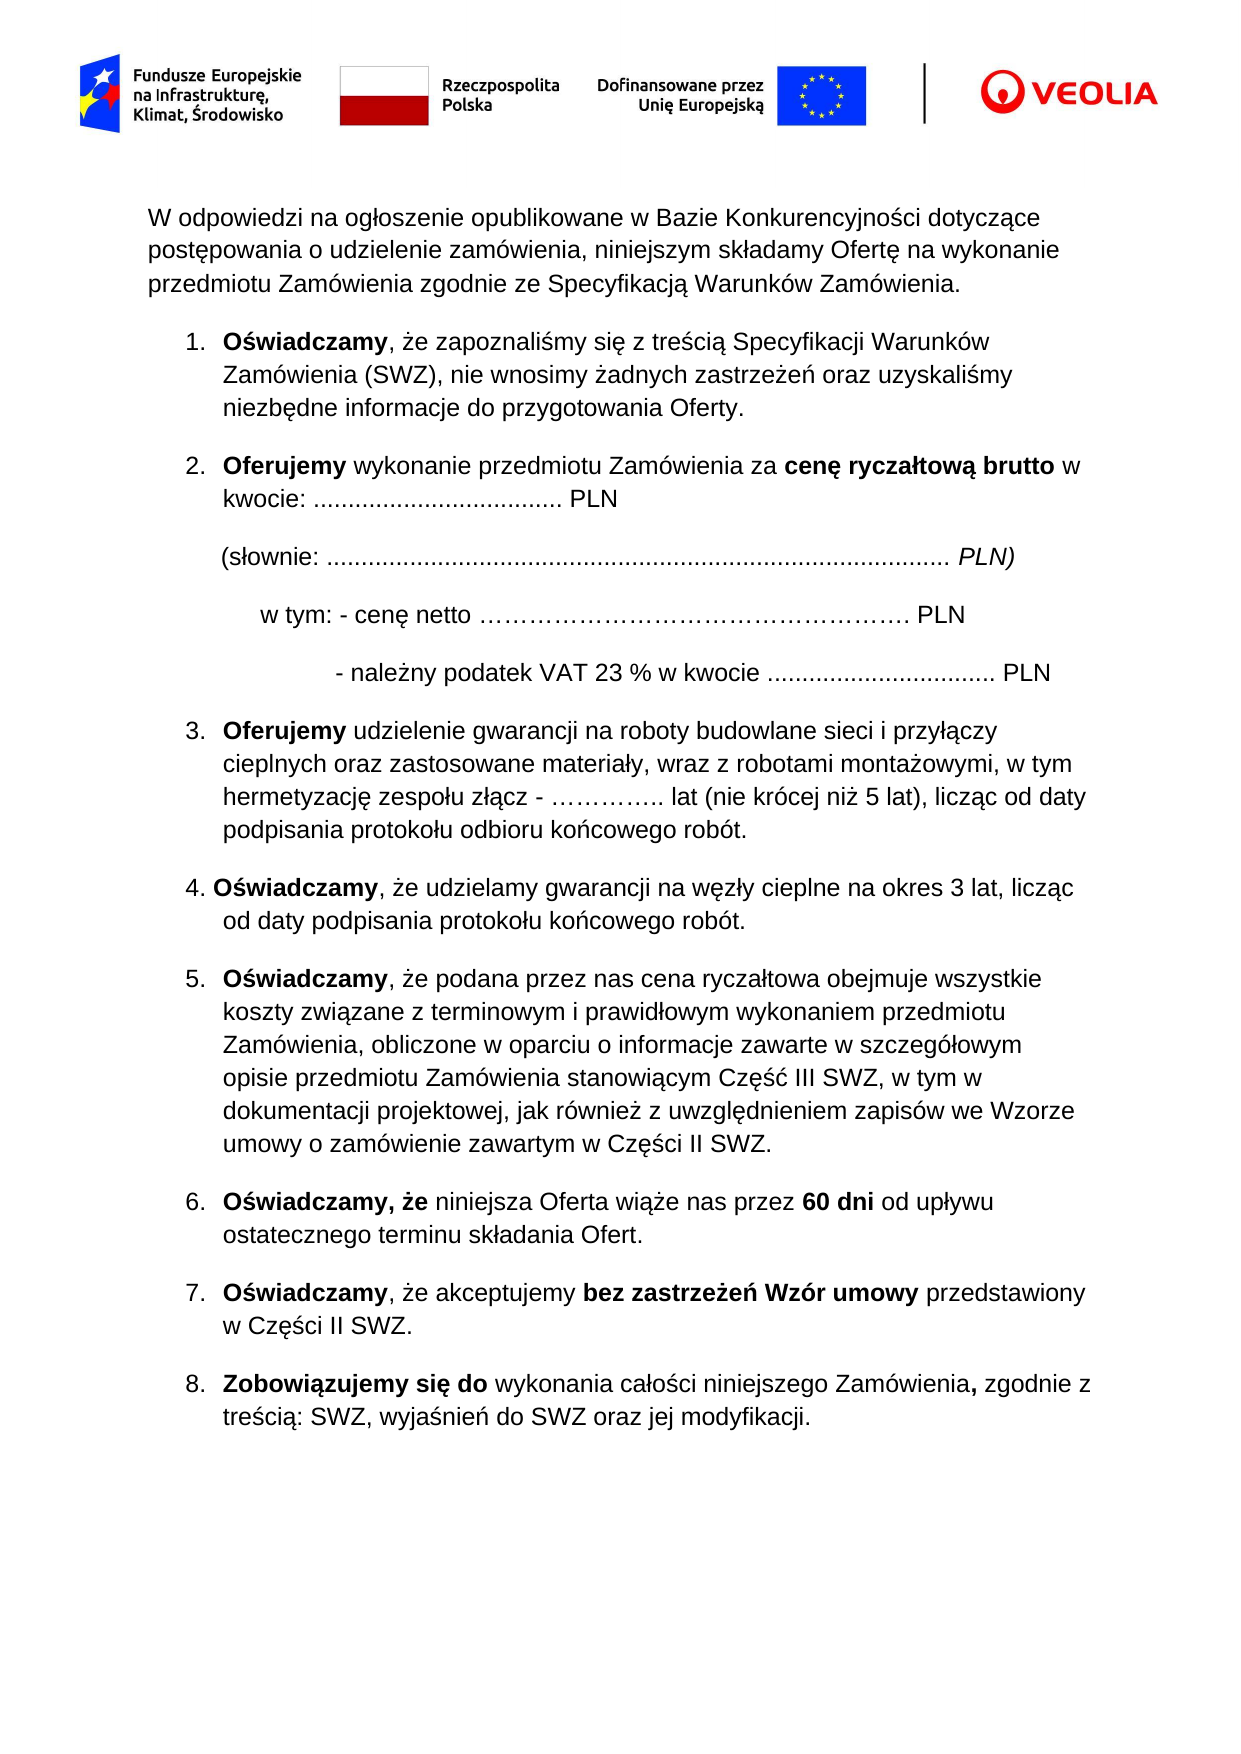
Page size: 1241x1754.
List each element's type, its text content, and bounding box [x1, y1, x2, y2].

text - należny podatek VAT 23 % w kwocie ................................. PLN [335, 658, 1093, 686]
text 2. Oferujemy wykonanie przedmiotu Zamówienia za cenę ryczałtową brutto w kwocie: .................................... PLN [185, 451, 1093, 512]
picture [3, 0, 1239, 188]
text 5. Oświadczamy, że podana przez nas cena ryczałtowa obejmuje wszystkie koszty związane z terminowym i prawidłowym wykonaniem przedmiotu Zamówienia, obliczone w oparciu o informacje zawarte w szczegółowym opisie przedmiotu Zamówienia stanowiącym Część III SWZ, w tym w dokumentacji projektowej, jak również z uwzględnieniem zapisów we Wzorze umowy o zamówienie zawartym w Części II SWZ. [185, 964, 1093, 1158]
text 3. Oferujemy udzielenie gwarancji na roboty budowlane sieci i przyłączy cieplnych oraz zastosowane materiały, wraz z robotami montażowymi, w tym hermetyzację zespołu złącz - ………….. lat (nie krócej niż 5 lat), licząc od daty podpisania protokołu odbioru końcowego robót. [185, 716, 1093, 843]
text 1. Oświadczamy, że zapoznaliśmy się z treścią Specyfikacji Warunków Zamówienia (SWZ), nie wnosimy żadnych zastrzeżeń oraz uzyskaliśmy niezbędne informacje do przygotowania Oferty. [185, 327, 1093, 421]
text (słownie: .......................................................................................... PLN) [221, 542, 1093, 570]
text 6. Oświadczamy, że niniejsza Oferta wiąże nas przez 60 dni od upływu ostatecznego terminu składania Ofert. [185, 1187, 1093, 1249]
text 7. Oświadczamy, że akceptujemy bez zastrzeżeń Wzór umowy przedstawiony w Części II SWZ. [185, 1278, 1093, 1340]
text 8. Zobowiązujemy się do wykonania całości niniejszego Zamówienia, zgodnie z treścią: SWZ, wyjaśnień do SWZ oraz jej modyfikacji. [185, 1369, 1093, 1431]
text w tym: - cenę netto ……………………………………………. PLN [260, 600, 1093, 628]
text W odpowiedzi na ogłoszenie opublikowane w Bazie Konkurencyjności dotyczące postępowania o udzielenie zamówienia, niniejszym składamy Ofertę na wykonanie przedmiotu Zamówienia zgodnie ze Specyfikacją Warunków Zamówienia. [148, 202, 1093, 297]
text 4. Oświadczamy, że udzielamy gwarancji na węzły cieplne na okres 3 lat, licząc od daty podpisania protokołu końcowego robót. [185, 873, 1093, 934]
